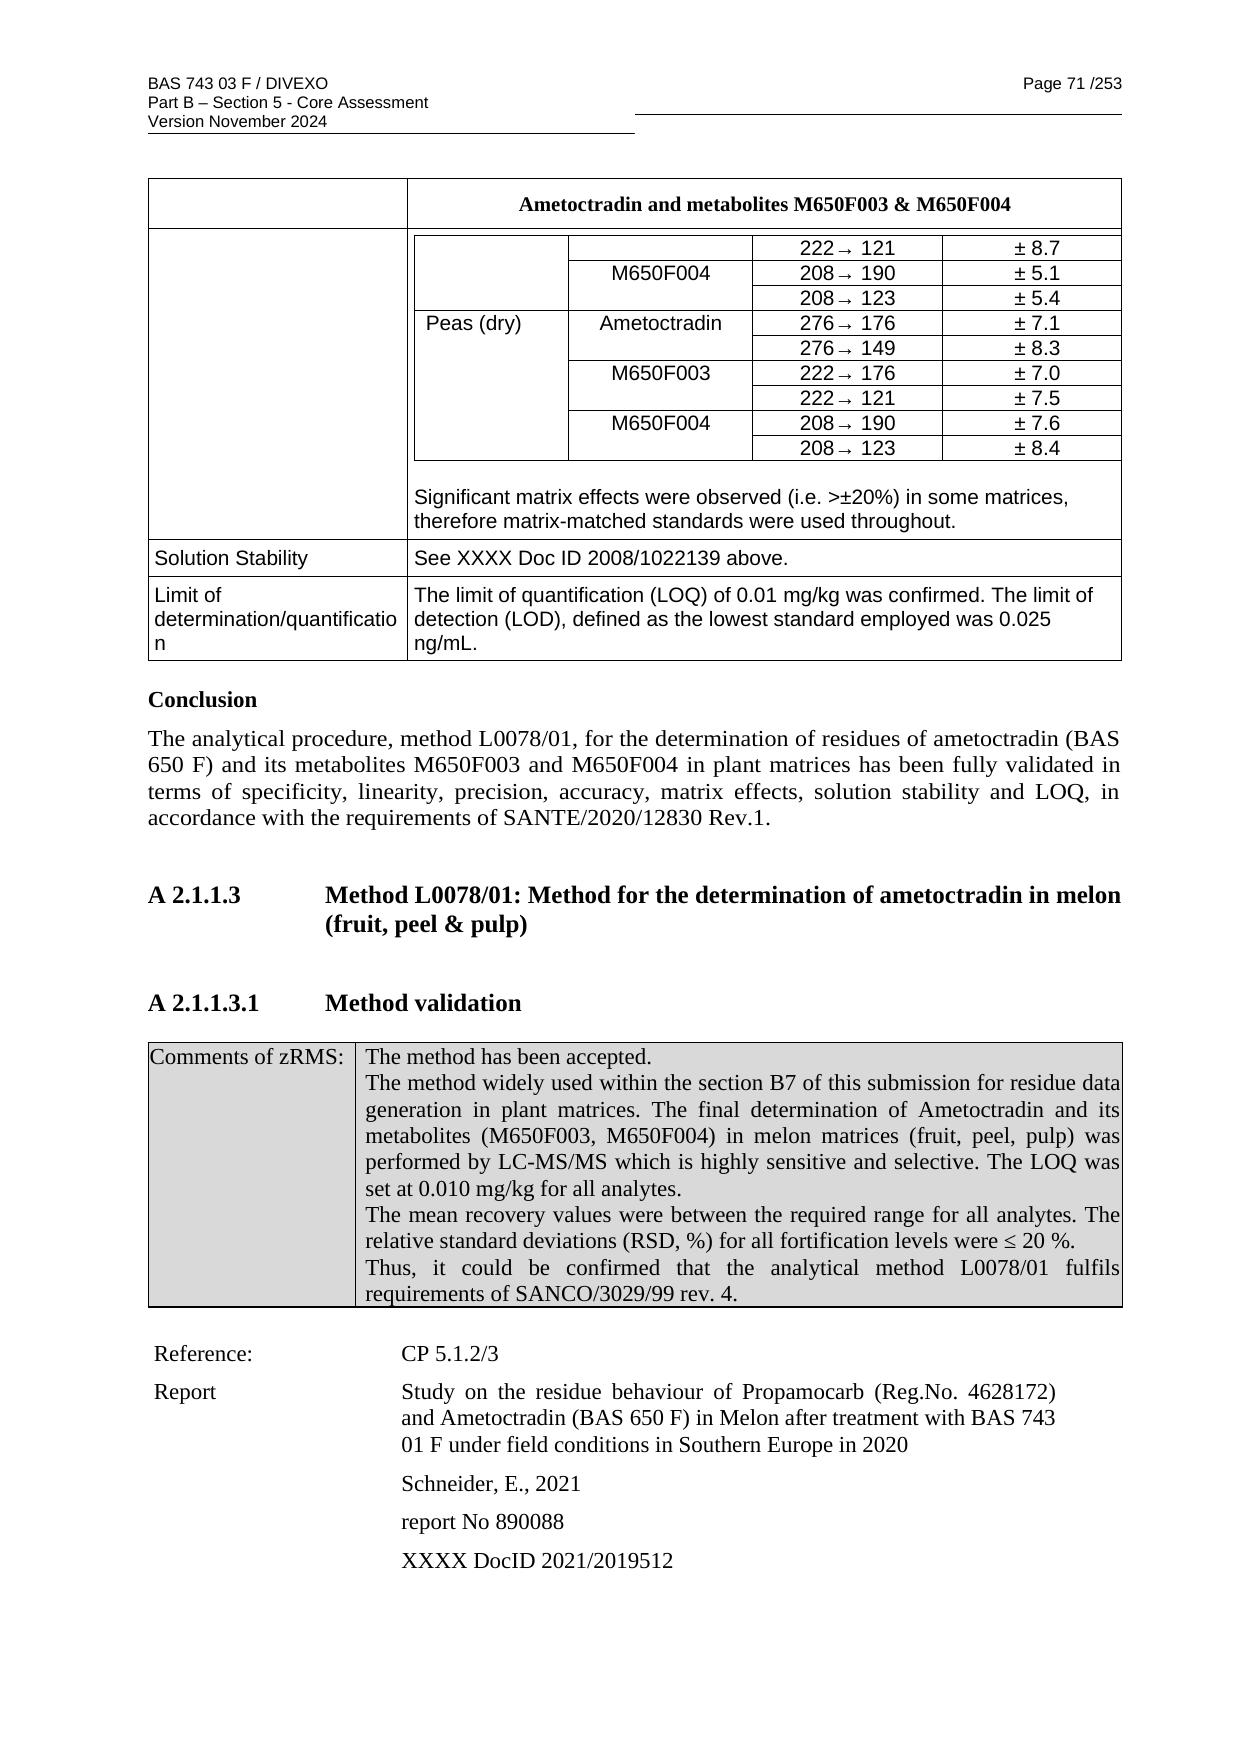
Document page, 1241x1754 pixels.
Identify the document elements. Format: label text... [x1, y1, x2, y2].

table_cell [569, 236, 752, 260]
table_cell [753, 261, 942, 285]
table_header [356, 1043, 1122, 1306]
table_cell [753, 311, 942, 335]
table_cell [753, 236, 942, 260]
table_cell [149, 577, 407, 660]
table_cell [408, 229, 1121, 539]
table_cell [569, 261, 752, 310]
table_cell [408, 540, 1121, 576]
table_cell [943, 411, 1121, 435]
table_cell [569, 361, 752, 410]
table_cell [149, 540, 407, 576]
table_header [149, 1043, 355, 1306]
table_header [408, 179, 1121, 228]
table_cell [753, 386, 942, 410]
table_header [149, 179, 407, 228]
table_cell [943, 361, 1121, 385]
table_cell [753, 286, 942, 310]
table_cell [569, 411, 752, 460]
text Method validation [148, 988, 1122, 1017]
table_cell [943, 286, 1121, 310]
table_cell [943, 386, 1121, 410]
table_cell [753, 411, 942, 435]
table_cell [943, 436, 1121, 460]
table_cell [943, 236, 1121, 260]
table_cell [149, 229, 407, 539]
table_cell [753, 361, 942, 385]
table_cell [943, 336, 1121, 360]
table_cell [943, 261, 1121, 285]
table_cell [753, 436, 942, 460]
text Conclusion [148, 686, 1122, 713]
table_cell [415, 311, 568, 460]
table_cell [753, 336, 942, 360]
text Method L0078/01: Method for the determination of ametoctradin in melon (fruit, peel & pulp) [148, 881, 1122, 938]
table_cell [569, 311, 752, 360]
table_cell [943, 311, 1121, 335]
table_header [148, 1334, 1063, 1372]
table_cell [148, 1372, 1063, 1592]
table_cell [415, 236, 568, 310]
text The analytical procedure, method L0078/01, for the determination of residues of ametoctradin (BAS 650 F) and its metabolites M650F003 and M650F004 in plant matrices has been fully validated in terms of specificity, linearity, precision, accuracy, matrix effects, solution stability and LOQ, in accordance with the requirements of SANTE/2020/12830 Rev.1. [148, 725, 1122, 831]
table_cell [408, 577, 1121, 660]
